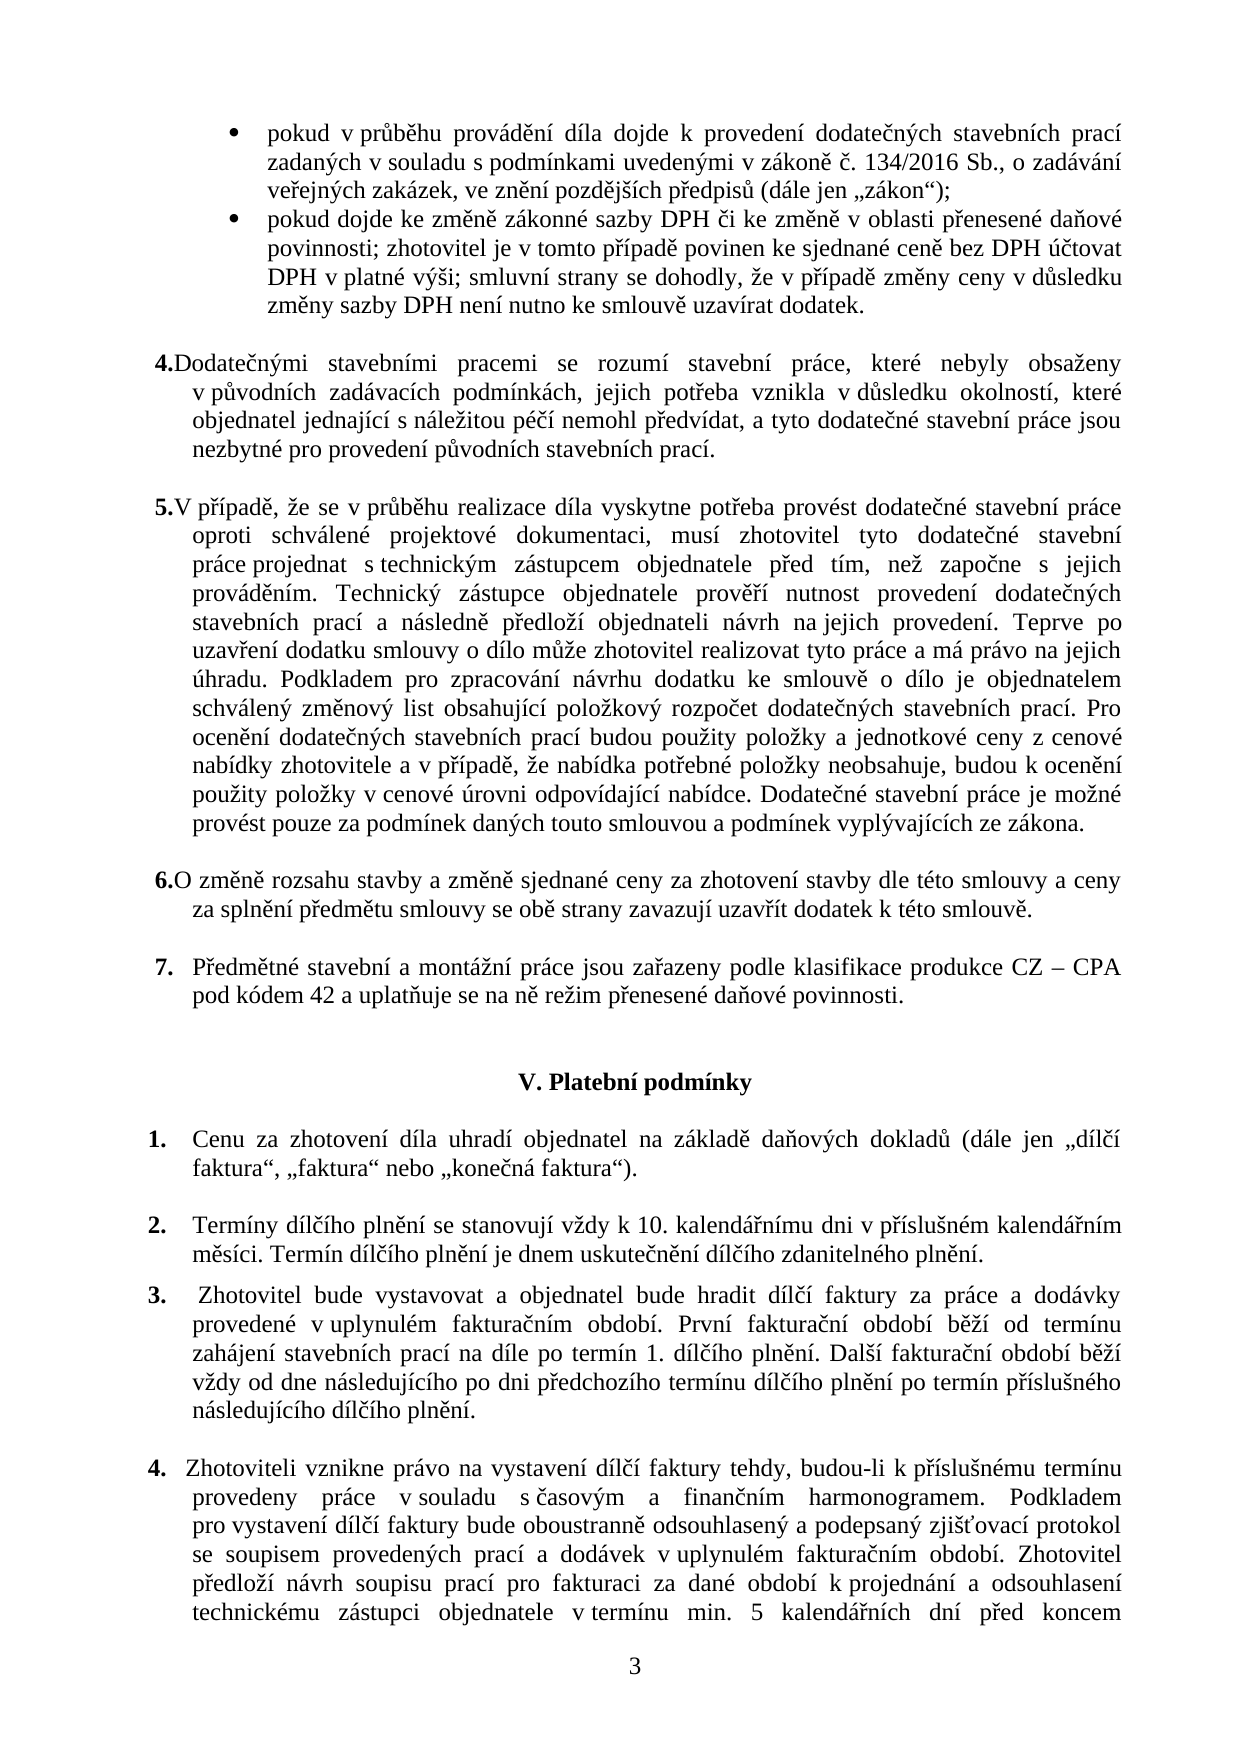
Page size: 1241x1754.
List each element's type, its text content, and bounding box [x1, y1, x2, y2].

list Zhotovitel bude vystavovat a objednatel bude hradit dílčí faktury za práce a dodávky provedené v uplynulém fakturačním období. První fakturační období běží od termínu zahájení stavebních prací na díle po termín 1. dílčího plnění. Další fakturační období běží vždy od dne následujícího po dni předchozího termínu dílčího plnění po termín příslušného následujícího dílčího plnění. [148, 1281, 1122, 1424]
list Cenu za zhotovení díla uhradí objednatel na základě daňových dokladů (dále jen „dílčí faktura“, „faktura“ nebo „konečná faktura“). [148, 1124, 1122, 1182]
list pokud dojde ke změně zákonné sazby DPH či ke změně v oblasti přenesené daňové povinnosti; zhotovitel je v tomto případě povinen ke sjednané ceně bez DPH účtovat DPH v platné výši; smluvní strany se dohodly, že v případě změny ceny v důsledku změny sazby DPH není nutno ke smlouvě uzavírat dodatek. [229, 204, 1122, 319]
subtitle Platební podmínky [148, 1067, 1122, 1096]
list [148, 1453, 1122, 1626]
list O změně rozsahu stavby a změně sjednané ceny za zhotovení stavby dle této smlouvy a ceny za splnění předmětu smlouvy se obě strany zavazují uzavřít dodatek k této smlouvě. [154, 866, 1122, 923]
list pokud v průběhu provádění díla dojde k provedení dodatečných stavebních prací zadaných v souladu s podmínkami uvedenými v zákoně č. 134/2016 Sb., o zadávání veřejných zakázek, ve znění pozdějších předpisů (dále jen „zákon“); [229, 118, 1122, 204]
list Dodatečnými stavebními pracemi se rozumí stavební práce, které nebyly obsaženy v původních zadávacích podmínkách, jejich potřeba vznikla v důsledku okolností, které objednatel jednající s náležitou péčí nemohl předvídat, a tyto dodatečné stavební práce jsou nezbytné pro provedení původních stavebních prací. [154, 348, 1122, 463]
list Termíny dílčího plnění se stanovují vždy k 10. kalendářnímu dni v příslušném kalendářním měsíci. Termín dílčího plnění je dnem uskutečnění dílčího zdanitelného plnění. [148, 1211, 1122, 1268]
list Předmětné stavební a montážní práce jsou zařazeny podle klasifikace produkce CZ – CPA pod kódem 42 a uplatňuje se na ně režim přenesené daňové povinnosti. [154, 952, 1122, 1009]
list V případě, že se v průběhu realizace díla vyskytne potřeba provést dodatečné stavební práce oproti schválené projektové dokumentaci, musí zhotovitel tyto dodatečné stavební práce projednat s technickým zástupcem objednatele před tím, než započne s jejich prováděním. Technický zástupce objednatele prověří nutnost provedení dodatečných stavebních prací a následně předloží objednateli návrh na jejich provedení. Teprve po uzavření dodatku smlouvy o dílo může zhotovitel realizovat tyto práce a má právo na jejich úhradu. Podkladem pro zpracování návrhu dodatku ke smlouvě o dílo je objednatelem schválený změnový list obsahující položkový rozpočet dodatečných stavebních prací. Pro ocenění dodatečných stavebních prací budou použity položky a jednotkové ceny z cenové nabídky zhotovitele a v případě, že nabídka potřebné položky neobsahuje, budou k ocenění použity položky v cenové úrovni odpovídající nabídce. Dodatečné stavební práce je možné provést pouze za podmínek daných touto smlouvou a podmínek vyplývajících ze zákona. [154, 492, 1122, 837]
